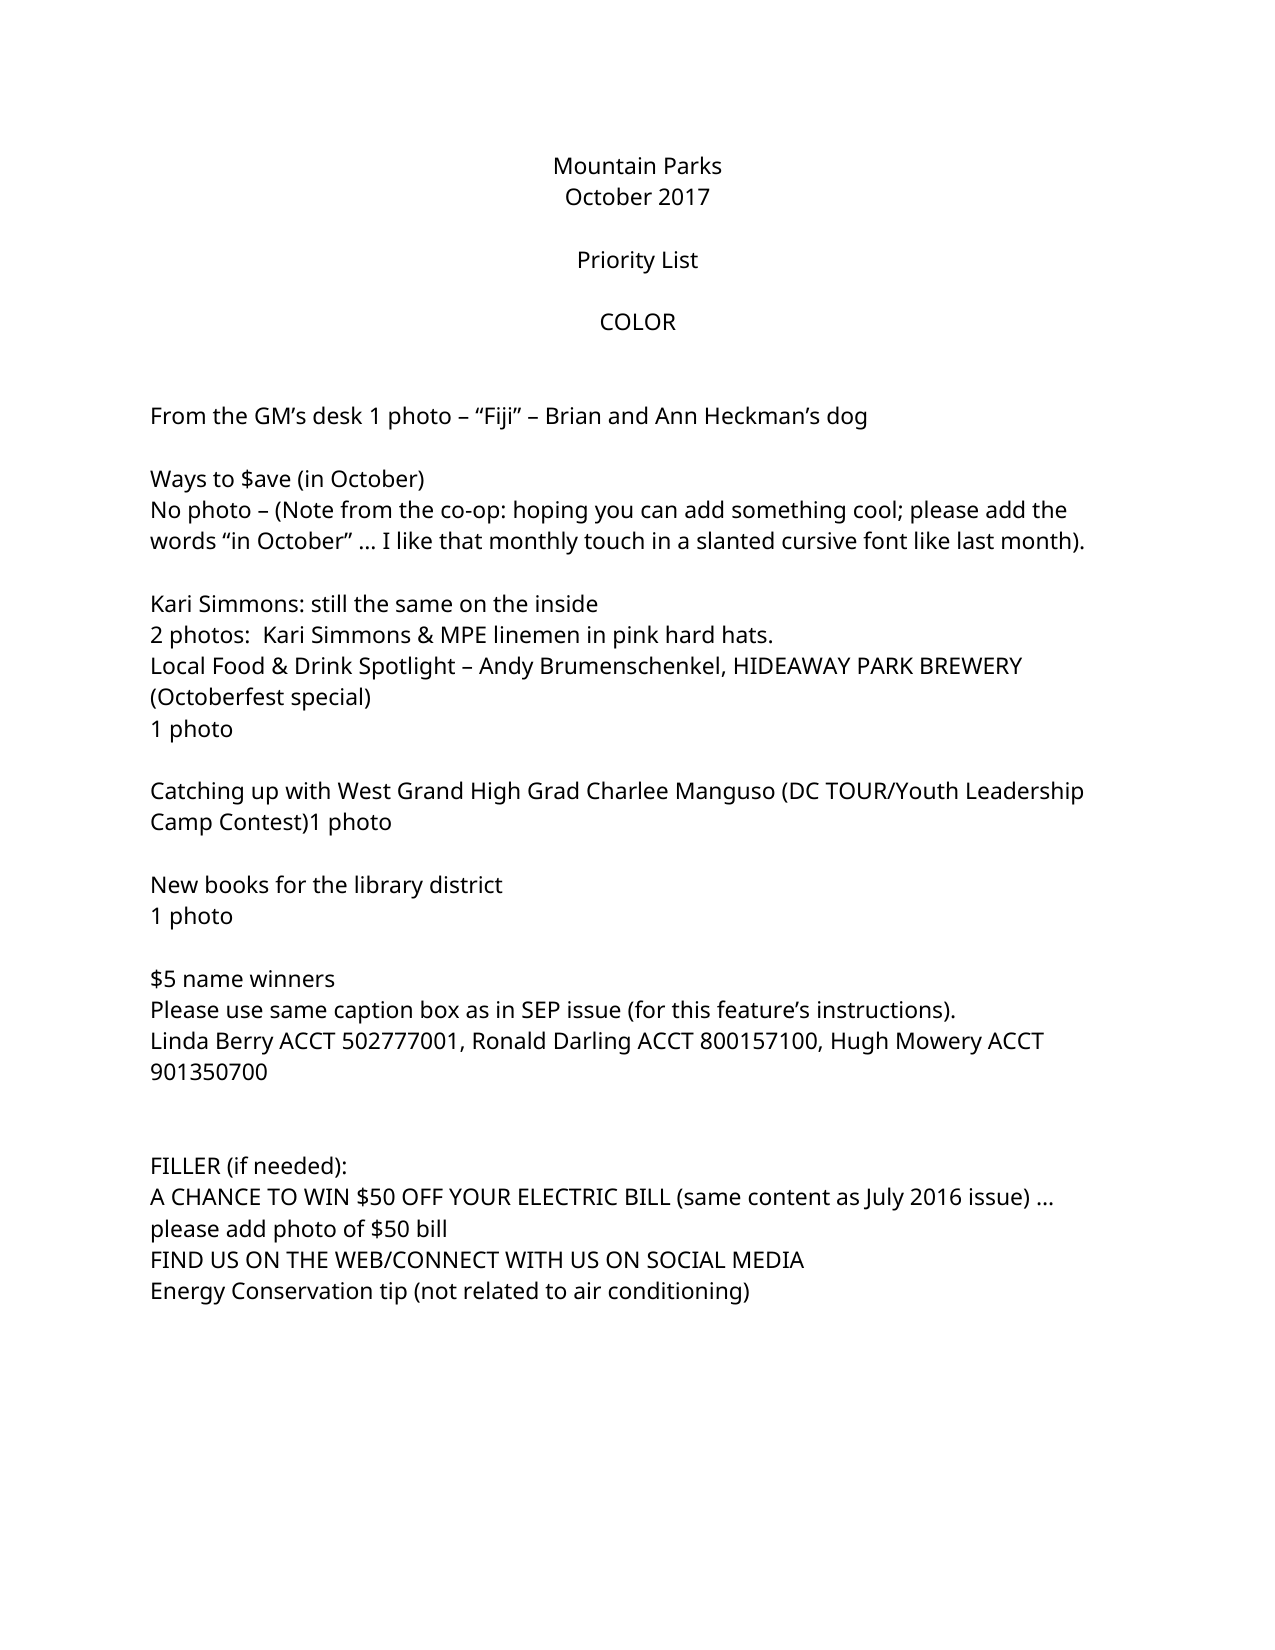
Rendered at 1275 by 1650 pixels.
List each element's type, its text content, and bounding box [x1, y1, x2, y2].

text $5 name winners [150, 962, 1125, 994]
text Mountain Parks [150, 150, 1125, 181]
text New books for the library district [150, 869, 1125, 900]
text No photo – (Note from the co-op: hoping you can add something cool; please add the words “in October” … I like that monthly touch in a slanted cursive font like last month). [150, 494, 1125, 556]
text Linda Berry ACCT 502777001, Ronald Darling ACCT 800157100, Hugh Mowery ACCT 901350700 [150, 1025, 1125, 1087]
text Energy Conservation tip (not related to air conditioning) [150, 1275, 1125, 1306]
text Kari Simmons: still the same on the inside [150, 587, 1125, 619]
text FILLER (if needed): [150, 1150, 1125, 1181]
text 1 photo [150, 900, 1125, 931]
text 2 photos: Kari Simmons & MPE linemen in pink hard hats. [150, 619, 1125, 650]
text 1 photo [150, 712, 1125, 744]
text Priority List [150, 244, 1125, 275]
text FIND US ON THE WEB/CONNECT WITH US ON SOCIAL MEDIA [150, 1244, 1125, 1275]
text October 2017 [150, 181, 1125, 212]
text From the GM’s desk 1 photo – “Fiji” – Brian and Ann Heckman’s dog [150, 400, 1125, 431]
text A CHANCE TO WIN $50 OFF YOUR ELECTRIC BILL (same content as July 2016 issue) … please add photo of $50 bill [150, 1181, 1125, 1244]
text Please use same caption box as in SEP issue (for this feature’s instructions). [150, 994, 1125, 1025]
text Local Food & Drink Spotlight – Andy Brumenschenkel, HIDEAWAY PARK BREWERY (Octoberfest special) [150, 650, 1125, 712]
text Ways to $ave (in October) [150, 462, 1125, 494]
text Catching up with West Grand High Grad Charlee Manguso (DC TOUR/Youth Leadership Camp Contest) 1 photo [150, 775, 1125, 837]
text COLOR [150, 306, 1125, 337]
